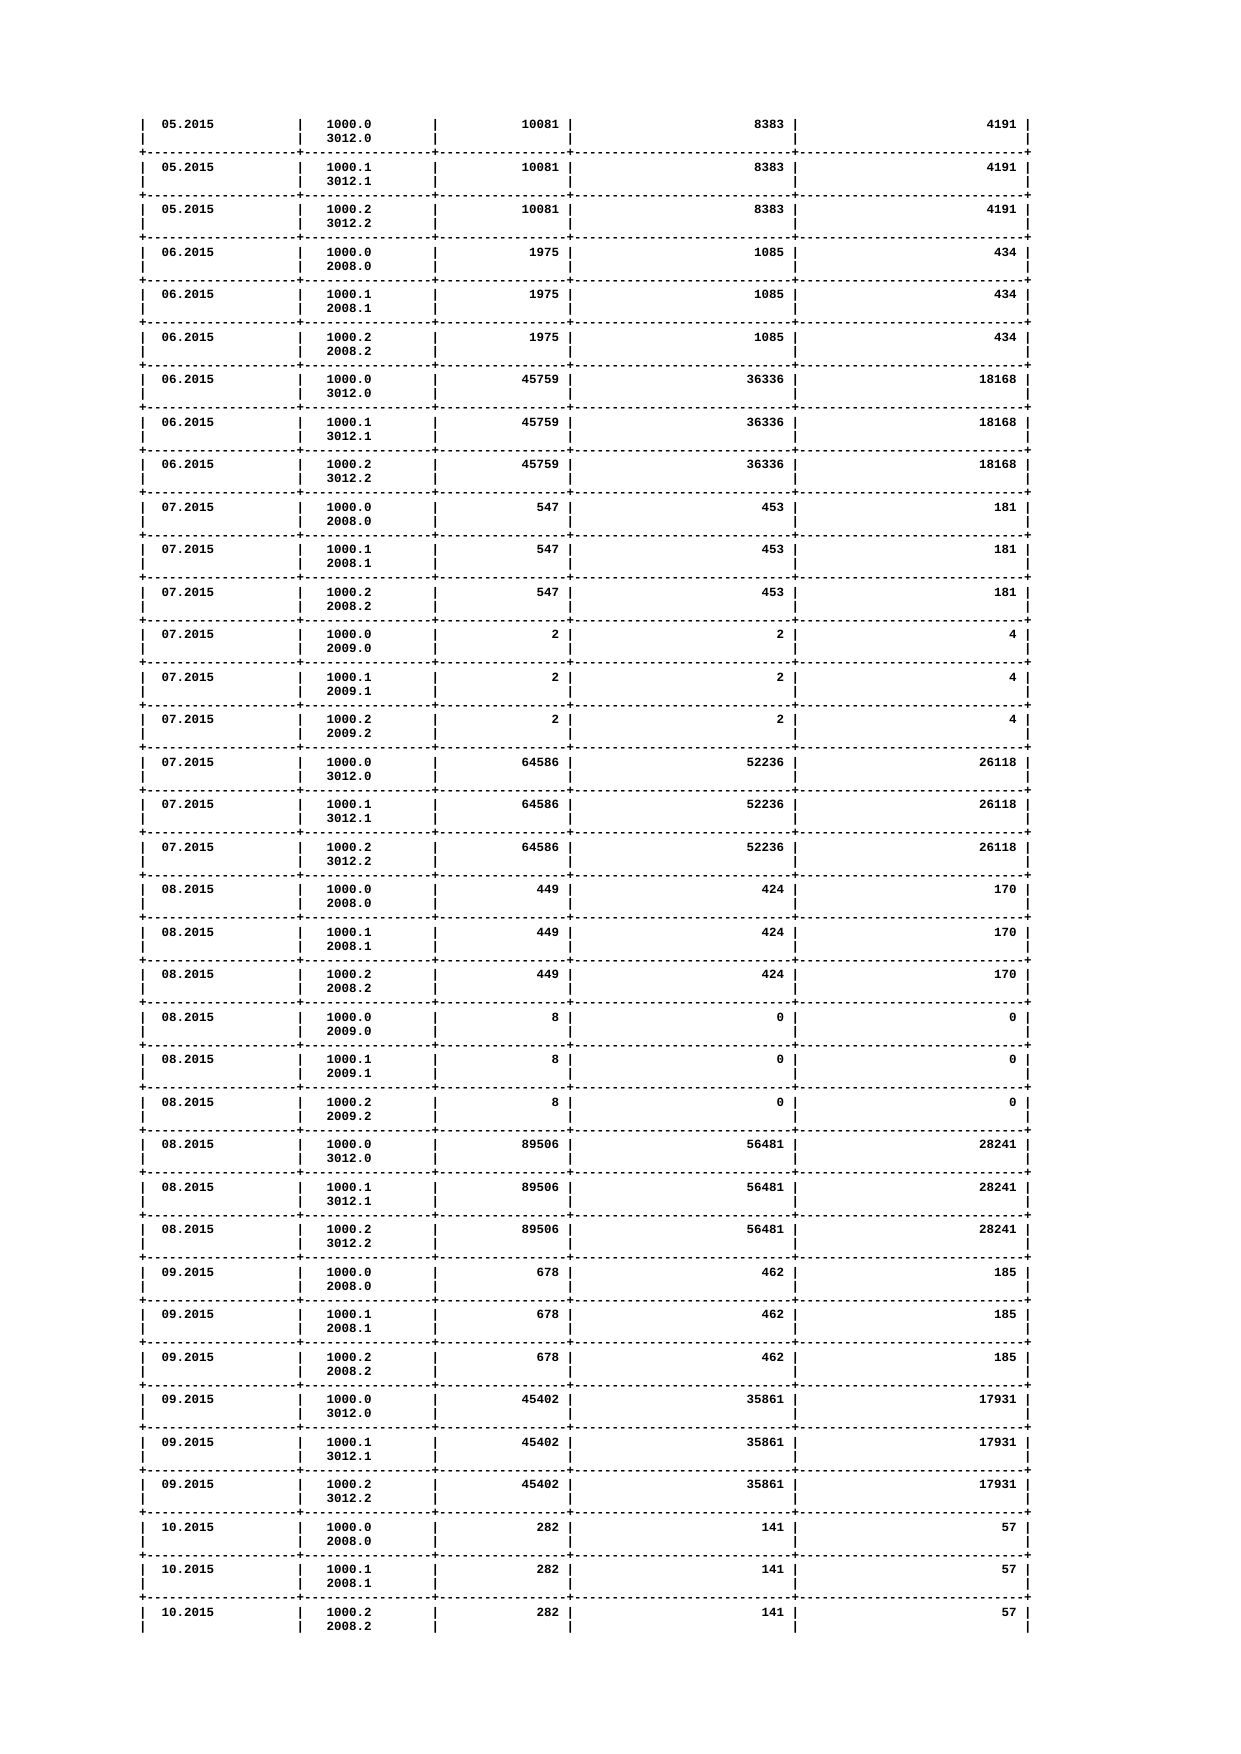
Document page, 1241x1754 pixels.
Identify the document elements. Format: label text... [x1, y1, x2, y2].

text +--------------------+-----------------+-----------------+-----------------------------+------------------------------+ [139, 954, 1101, 968]
text | 08.2015 | 1000.0 | 449 | 424 | 170 | [139, 883, 1101, 897]
text +--------------------+-----------------+-----------------+-----------------------------+------------------------------+ [139, 1336, 1101, 1351]
text | 07.2015 | 1000.2 | 64586 | 52236 | 26118 | [139, 841, 1101, 855]
text +--------------------+-----------------+-----------------+-----------------------------+------------------------------+ [139, 1039, 1101, 1053]
text | 06.2015 | 1000.1 | 45759 | 36336 | 18168 | [139, 416, 1101, 430]
text | | 2008.2 | | | | [139, 345, 1101, 359]
text +--------------------+-----------------+-----------------+-----------------------------+------------------------------+ [139, 1124, 1101, 1138]
text | 08.2015 | 1000.1 | 449 | 424 | 170 | [139, 926, 1101, 940]
text | 09.2015 | 1000.0 | 45402 | 35861 | 17931 | [139, 1393, 1101, 1407]
text | 07.2015 | 1000.1 | 547 | 453 | 181 | [139, 543, 1101, 557]
text | | 3012.2 | | | | [139, 1492, 1101, 1506]
text +--------------------+-----------------+-----------------+-----------------------------+------------------------------+ [139, 359, 1101, 373]
text +--------------------+-----------------+-----------------+-----------------------------+------------------------------+ [139, 529, 1101, 543]
text | | 2009.0 | | | | [139, 1025, 1101, 1039]
text | 09.2015 | 1000.0 | 678 | 462 | 185 | [139, 1266, 1101, 1280]
text | | 3012.2 | | | | [139, 855, 1101, 869]
text | 06.2015 | 1000.0 | 45759 | 36336 | 18168 | [139, 373, 1101, 387]
text | | 2009.2 | | | | [139, 1110, 1101, 1124]
text | | 3012.1 | | | | [139, 430, 1101, 444]
text | | 3012.2 | | | | [139, 217, 1101, 231]
text | | 2008.0 | | | | [139, 260, 1101, 274]
text +--------------------+-----------------+-----------------+-----------------------------+------------------------------+ [139, 1506, 1101, 1521]
text | | 3012.2 | | | | [139, 472, 1101, 486]
text +--------------------+-----------------+-----------------+-----------------------------+------------------------------+ [139, 1081, 1101, 1096]
text | 08.2015 | 1000.0 | 89506 | 56481 | 28241 | [139, 1138, 1101, 1152]
text | | 2008.2 | | | | [139, 982, 1101, 996]
text | | 2008.0 | | | | [139, 515, 1101, 529]
text +--------------------+-----------------+-----------------+-----------------------------+------------------------------+ [139, 316, 1101, 331]
text | | 3012.1 | | | | [139, 175, 1101, 189]
text +--------------------+-----------------+-----------------+-----------------------------+------------------------------+ [139, 486, 1101, 501]
text +--------------------+-----------------+-----------------+-----------------------------+------------------------------+ [139, 699, 1101, 713]
text +--------------------+-----------------+-----------------+-----------------------------+------------------------------+ [139, 189, 1101, 203]
text | | 3012.0 | | | | [139, 1152, 1101, 1166]
text +--------------------+-----------------+-----------------+-----------------------------+------------------------------+ [139, 911, 1101, 926]
text | | 2009.1 | | | | [139, 685, 1101, 699]
text | 05.2015 | 1000.0 | 10081 | 8383 | 4191 | [139, 118, 1101, 132]
text | 07.2015 | 1000.0 | 2 | 2 | 4 | [139, 628, 1101, 642]
text | 10.2015 | 1000.1 | 282 | 141 | 57 | [139, 1563, 1101, 1577]
text | | 3012.0 | | | | [139, 1407, 1101, 1421]
text | 08.2015 | 1000.1 | 89506 | 56481 | 28241 | [139, 1181, 1101, 1195]
text | 07.2015 | 1000.0 | 64586 | 52236 | 26118 | [139, 756, 1101, 770]
text | 07.2015 | 1000.1 | 64586 | 52236 | 26118 | [139, 798, 1101, 812]
text | 06.2015 | 1000.1 | 1975 | 1085 | 434 | [139, 288, 1101, 302]
text | | 3012.1 | | | | [139, 1195, 1101, 1209]
text +--------------------+-----------------+-----------------+-----------------------------+------------------------------+ [139, 1379, 1101, 1393]
text +--------------------+-----------------+-----------------+-----------------------------+------------------------------+ [139, 274, 1101, 288]
text | | 3012.0 | | | | [139, 770, 1101, 784]
text | 07.2015 | 1000.2 | 2 | 2 | 4 | [139, 713, 1101, 727]
text | | 3012.1 | | | | [139, 1450, 1101, 1464]
text | 09.2015 | 1000.1 | 678 | 462 | 185 | [139, 1308, 1101, 1322]
text +--------------------+-----------------+-----------------+-----------------------------+------------------------------+ [139, 1421, 1101, 1436]
text | | 2008.1 | | | | [139, 940, 1101, 954]
text +--------------------+-----------------+-----------------+-----------------------------+------------------------------+ [139, 1209, 1101, 1223]
text +--------------------+-----------------+-----------------+-----------------------------+------------------------------+ [139, 1294, 1101, 1308]
text | | 2008.0 | | | | [139, 1280, 1101, 1294]
text | 08.2015 | 1000.1 | 8 | 0 | 0 | [139, 1053, 1101, 1067]
text +--------------------+-----------------+-----------------+-----------------------------+------------------------------+ [139, 444, 1101, 458]
text +--------------------+-----------------+-----------------+-----------------------------+------------------------------+ [139, 231, 1101, 246]
text +--------------------+-----------------+-----------------+-----------------------------+------------------------------+ [139, 1464, 1101, 1478]
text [139, 146, 1101, 161]
text | | 2008.0 | | | | [139, 897, 1101, 911]
text +--------------------+-----------------+-----------------+-----------------------------+------------------------------+ [139, 571, 1101, 586]
text +--------------------+-----------------+-----------------+-----------------------------+------------------------------+ [139, 784, 1101, 798]
text | 10.2015 | 1000.2 | 282 | 141 | 57 | [139, 1606, 1101, 1620]
text | 08.2015 | 1000.2 | 8 | 0 | 0 | [139, 1096, 1101, 1110]
text +--------------------+-----------------+-----------------+-----------------------------+------------------------------+ [139, 401, 1101, 416]
text | | 2008.1 | | | | [139, 1577, 1101, 1591]
text +--------------------+-----------------+-----------------+-----------------------------+------------------------------+ [139, 1166, 1101, 1181]
text | 10.2015 | 1000.0 | 282 | 141 | 57 | [139, 1521, 1101, 1535]
text | | 3012.1 | | | | [139, 812, 1101, 826]
text +--------------------+-----------------+-----------------+-----------------------------+------------------------------+ [139, 826, 1101, 841]
text +--------------------+-----------------+-----------------+-----------------------------+------------------------------+ [139, 1251, 1101, 1266]
text | 09.2015 | 1000.1 | 45402 | 35861 | 17931 | [139, 1436, 1101, 1450]
text | | 2008.2 | | | | [139, 600, 1101, 614]
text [139, 1591, 1101, 1606]
text | 07.2015 | 1000.1 | 2 | 2 | 4 | [139, 671, 1101, 685]
text +--------------------+-----------------+-----------------+-----------------------------+------------------------------+ [139, 996, 1101, 1011]
text | 09.2015 | 1000.2 | 678 | 462 | 185 | [139, 1351, 1101, 1365]
text | 05.2015 | 1000.1 | 10081 | 8383 | 4191 | [139, 161, 1101, 175]
text | | 2009.0 | | | | [139, 642, 1101, 656]
text | | 2009.1 | | | | [139, 1067, 1101, 1081]
text | 08.2015 | 1000.0 | 8 | 0 | 0 | [139, 1011, 1101, 1025]
text | 08.2015 | 1000.2 | 449 | 424 | 170 | [139, 968, 1101, 982]
text | | 2009.2 | | | | [139, 727, 1101, 741]
text +--------------------+-----------------+-----------------+-----------------------------+------------------------------+ [139, 656, 1101, 671]
text | | 2008.1 | | | | [139, 302, 1101, 316]
text | | 2008.1 | | | | [139, 1322, 1101, 1336]
text | | 2008.2 | | | | [139, 1620, 1101, 1634]
text | | 2008.1 | | | | [139, 557, 1101, 571]
text +--------------------+-----------------+-----------------+-----------------------------+------------------------------+ [139, 741, 1101, 756]
text +--------------------+-----------------+-----------------+-----------------------------+------------------------------+ [139, 1549, 1101, 1563]
text | 08.2015 | 1000.2 | 89506 | 56481 | 28241 | [139, 1223, 1101, 1237]
text +--------------------+-----------------+-----------------+-----------------------------+------------------------------+ [139, 614, 1101, 628]
text | | 3012.0 | | | | [139, 387, 1101, 401]
text +--------------------+-----------------+-----------------+-----------------------------+------------------------------+ [139, 869, 1101, 883]
text | 06.2015 | 1000.0 | 1975 | 1085 | 434 | [139, 246, 1101, 260]
text | 09.2015 | 1000.2 | 45402 | 35861 | 17931 | [139, 1478, 1101, 1492]
text | | 2008.0 | | | | [139, 1535, 1101, 1549]
text | 07.2015 | 1000.2 | 547 | 453 | 181 | [139, 586, 1101, 600]
text | 06.2015 | 1000.2 | 1975 | 1085 | 434 | [139, 331, 1101, 345]
text | 07.2015 | 1000.0 | 547 | 453 | 181 | [139, 501, 1101, 515]
text | 05.2015 | 1000.2 | 10081 | 8383 | 4191 | [139, 203, 1101, 217]
text | | 3012.0 | | | | [139, 132, 1101, 146]
text | | 3012.2 | | | | [139, 1237, 1101, 1251]
text | 06.2015 | 1000.2 | 45759 | 36336 | 18168 | [139, 458, 1101, 472]
text | | 2008.2 | | | | [139, 1365, 1101, 1379]
